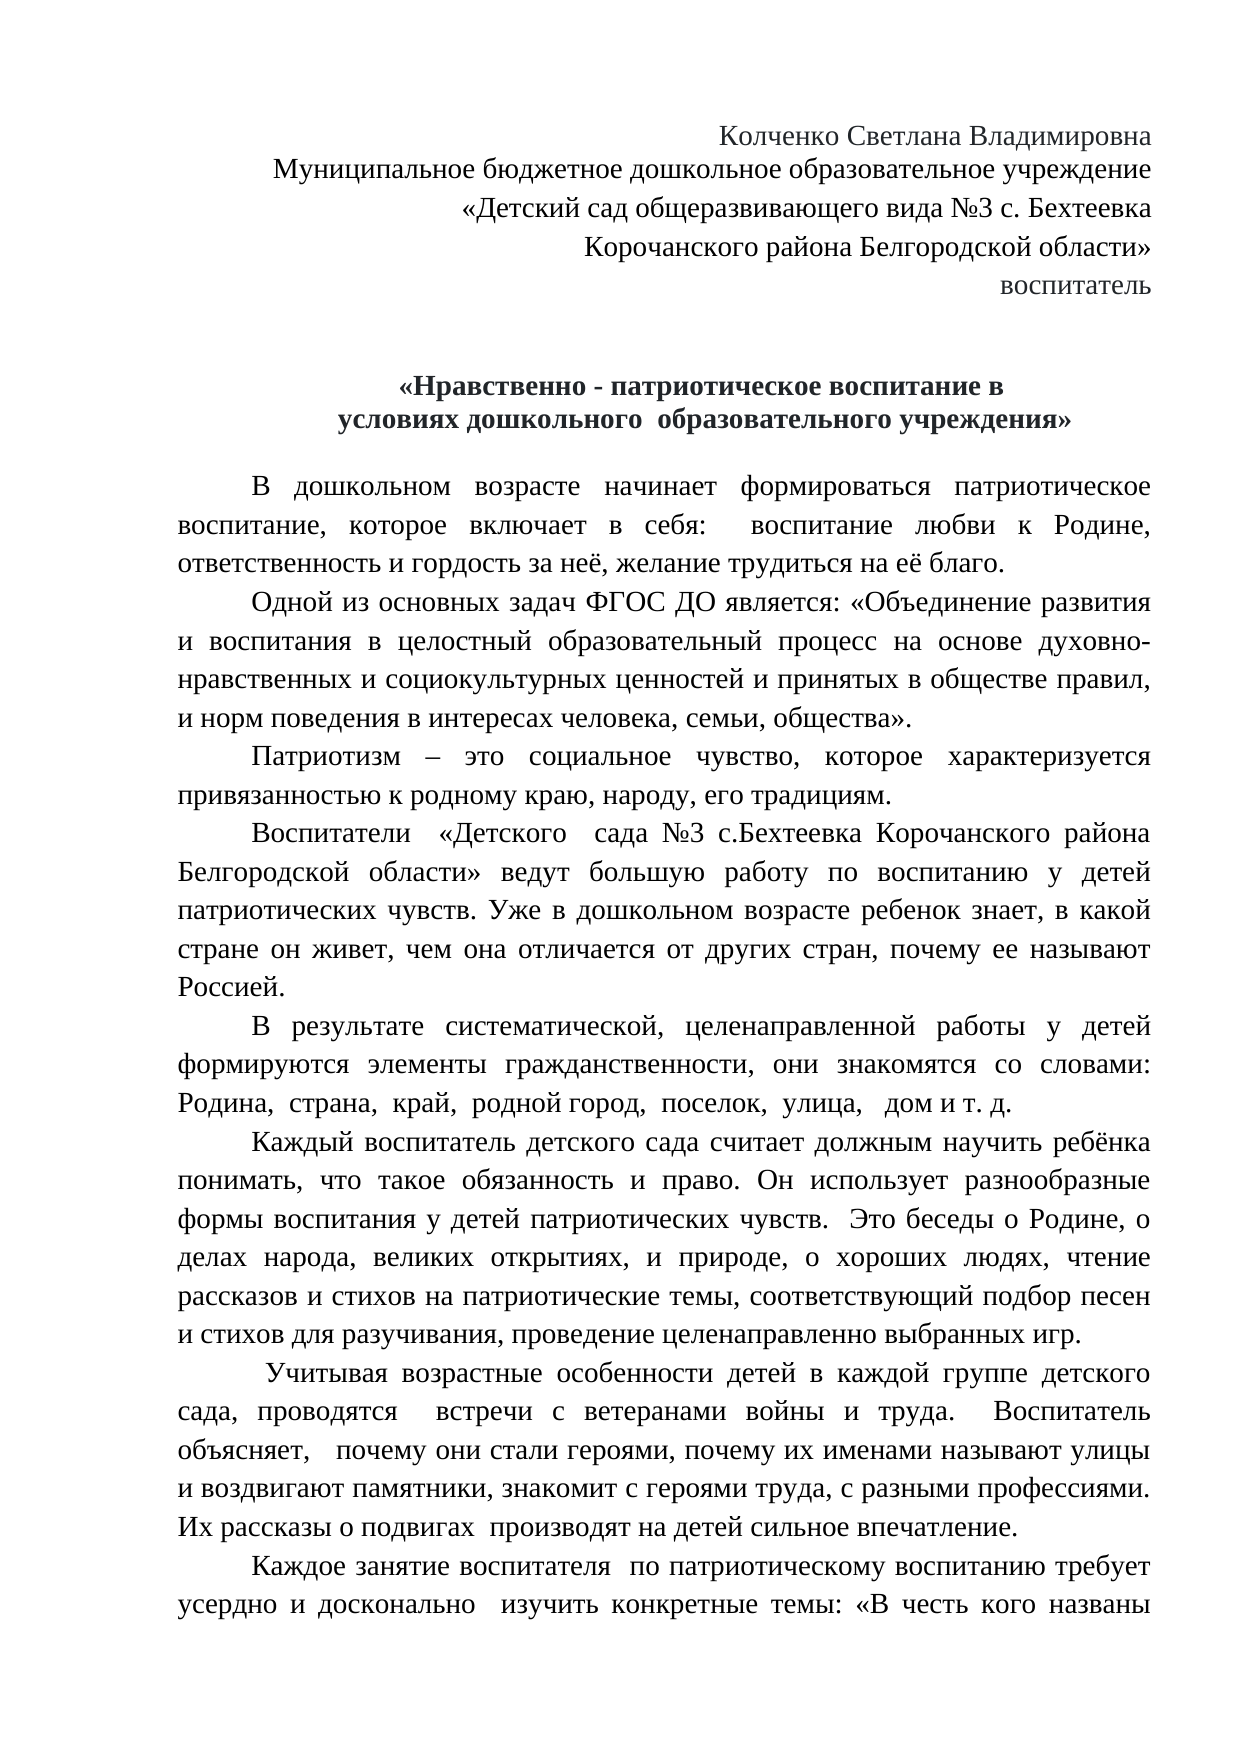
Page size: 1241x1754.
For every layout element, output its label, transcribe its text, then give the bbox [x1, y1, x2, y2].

text «Детский сад общеразвивающего вида №3 с. Бехтеевка [252, 190, 1152, 224]
text Колченко Светлана Владимировна [177, 118, 1152, 152]
text «Нравственно - патриотическое воспитание в [177, 368, 1152, 401]
text Воспитатели «Детского сада №3 с.Бехтеевка Корочанского района Белгородской области» ведут большую работу по воспитанию у детей патриотических чувств. Уже в дошкольном возрасте ребенок знает, в какой стране он живет, чем она отличается от других стран, почему ее называют Россией. [177, 815, 1152, 1003]
text Патриотизм – это социальное чувство, которое характеризуется привязанностью к родному краю, народу, его традициям. [177, 738, 1152, 810]
text Учитывая возрастные особенности детей в каждой группе детского сада, проводятся встречи с ветеранами войны и труда. Воспитатель объясняет, почему они стали героями, почему их именами называют улицы и воздвигают памятники, знакомит с героями труда, с разными профессиями. Их рассказы о подвигах производят на детей сильное впечатление. [177, 1355, 1152, 1543]
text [177, 1548, 1152, 1620]
text Муниципальное бюджетное дошкольное образовательное учреждение [177, 152, 1152, 185]
text условиях дошкольного образовательного учреждения» [177, 401, 1152, 435]
text Одной из основных задач ФГОС ДО является: «Объединение развития и воспитания в целостный образовательный процесс на основе духовно-нравственных и социокультурных ценностей и принятых в обществе правил, и норм поведения в интересах человека, семьи, общества». [177, 584, 1152, 733]
text воспитатель [177, 267, 1152, 301]
text Каждый воспитатель детского сада считает должным научить ребёнка понимать, что такое обязанность и право. Он использует разнообразные формы воспитания у детей патриотических чувств. Это беседы о Родине, о делах народа, великих открытиях, и природе, о хороших людях, чтение рассказов и стихов на патриотические темы, соответствующий подбор песен и стихов для разучивания, проведение целенаправленно выбранных игр. [177, 1124, 1152, 1350]
text В результате систематической, целенаправленной работы у детей формируются элементы гражданственности, они знакомятся со словами: Родина, страна, край, родной город, поселок, улица, дом и т. д. [177, 1008, 1152, 1119]
text В дошкольном возрасте начинает формироваться патриотическое воспитание, которое включает в себя: воспитание любви к Родине, ответственность и гордость за неё, желание трудиться на её благо. [177, 468, 1152, 579]
text Корочанского района Белгородской области» [177, 229, 1152, 262]
